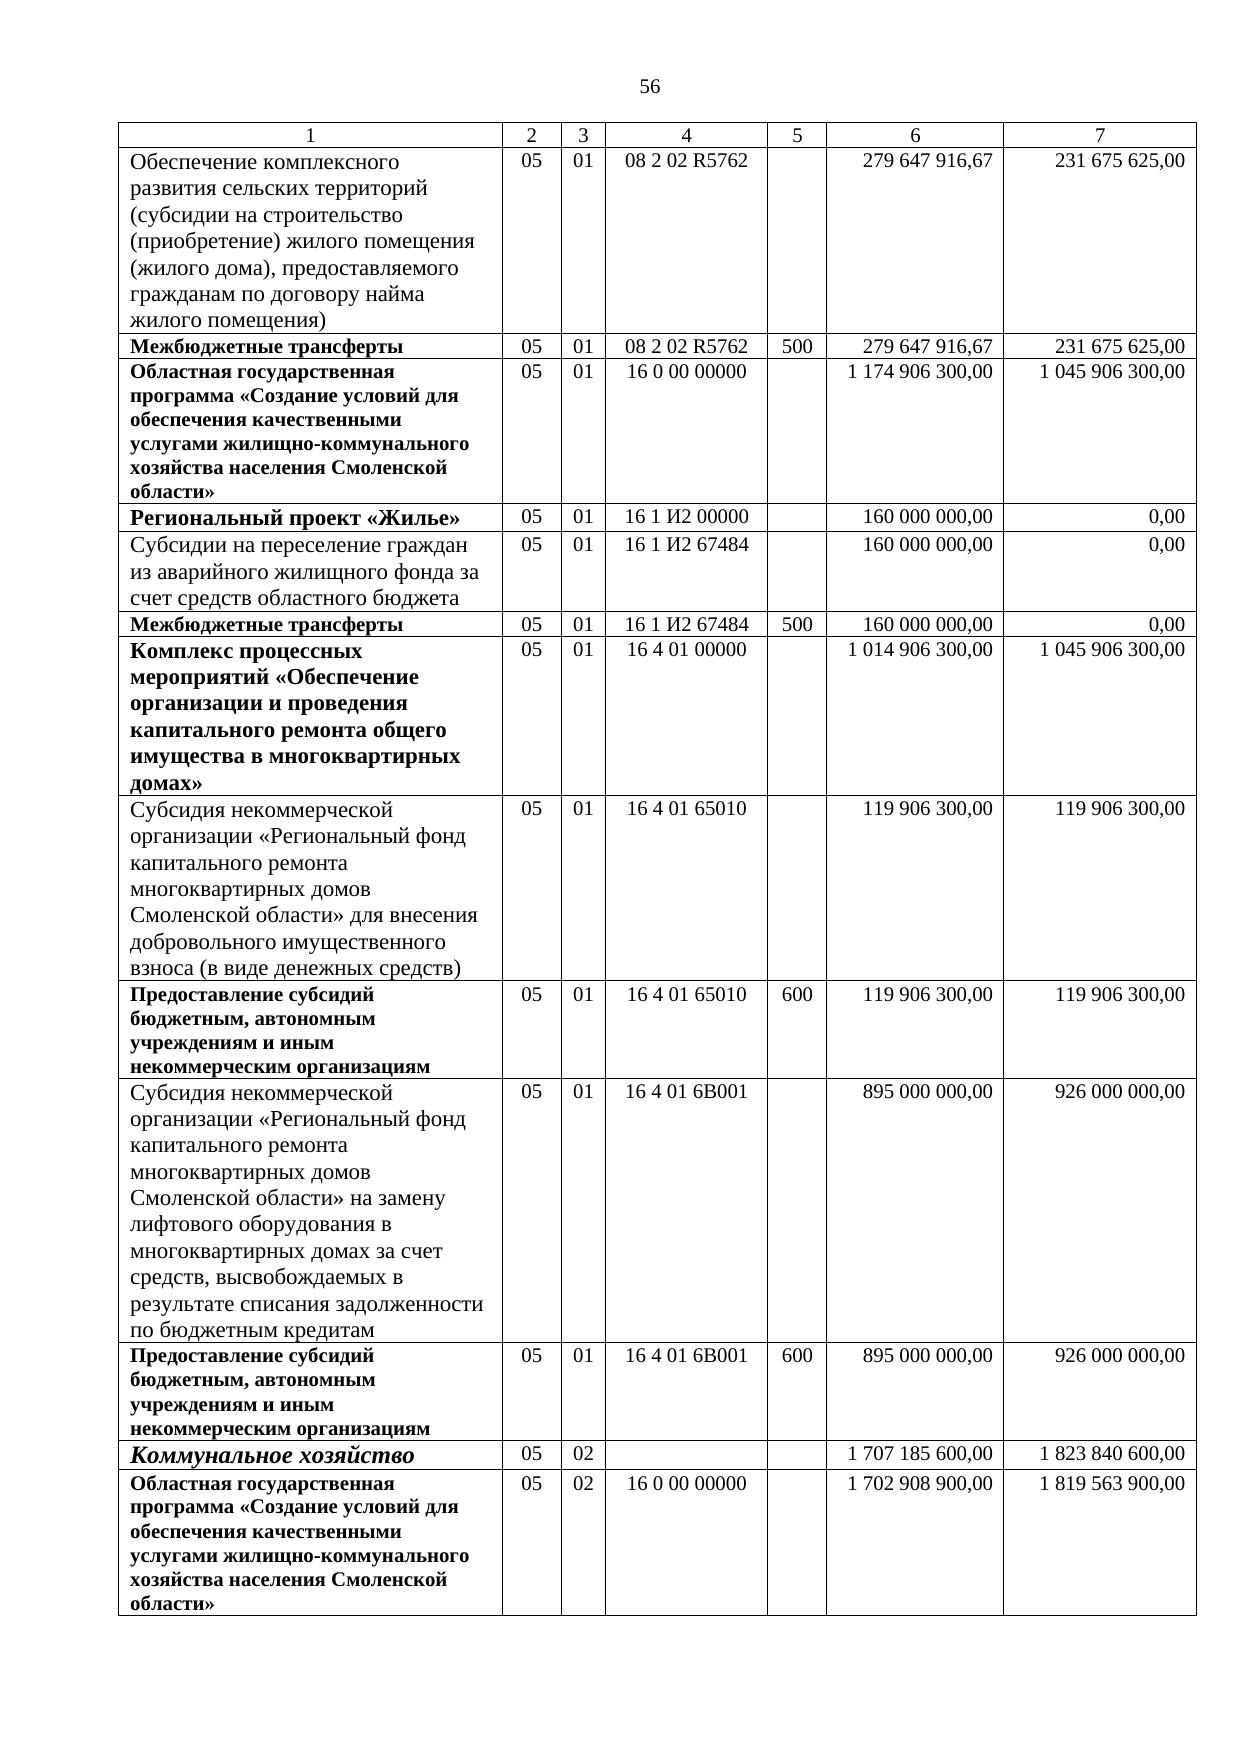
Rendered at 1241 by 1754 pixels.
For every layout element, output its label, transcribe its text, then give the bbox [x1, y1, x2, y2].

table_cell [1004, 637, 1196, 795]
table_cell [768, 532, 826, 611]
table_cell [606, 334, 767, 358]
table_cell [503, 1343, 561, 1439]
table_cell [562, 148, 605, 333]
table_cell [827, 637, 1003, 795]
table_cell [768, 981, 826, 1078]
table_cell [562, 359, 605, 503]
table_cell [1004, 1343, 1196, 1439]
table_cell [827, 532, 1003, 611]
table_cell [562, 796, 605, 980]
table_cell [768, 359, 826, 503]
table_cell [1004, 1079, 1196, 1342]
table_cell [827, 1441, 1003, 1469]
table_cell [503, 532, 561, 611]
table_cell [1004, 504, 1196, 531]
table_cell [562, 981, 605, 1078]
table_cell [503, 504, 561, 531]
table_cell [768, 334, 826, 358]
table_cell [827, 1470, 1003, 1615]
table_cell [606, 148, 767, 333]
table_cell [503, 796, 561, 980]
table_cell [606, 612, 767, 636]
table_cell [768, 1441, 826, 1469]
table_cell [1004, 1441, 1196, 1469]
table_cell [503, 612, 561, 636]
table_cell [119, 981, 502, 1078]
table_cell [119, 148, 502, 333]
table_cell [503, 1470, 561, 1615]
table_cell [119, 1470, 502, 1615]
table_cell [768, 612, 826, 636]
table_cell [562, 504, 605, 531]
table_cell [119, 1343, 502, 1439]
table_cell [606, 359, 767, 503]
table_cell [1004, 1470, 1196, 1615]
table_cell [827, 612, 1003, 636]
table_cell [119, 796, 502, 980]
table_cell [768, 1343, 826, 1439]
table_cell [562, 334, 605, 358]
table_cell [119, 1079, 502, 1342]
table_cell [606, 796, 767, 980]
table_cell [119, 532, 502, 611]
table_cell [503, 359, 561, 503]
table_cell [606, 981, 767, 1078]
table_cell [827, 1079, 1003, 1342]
table_header 4 [606, 123, 767, 147]
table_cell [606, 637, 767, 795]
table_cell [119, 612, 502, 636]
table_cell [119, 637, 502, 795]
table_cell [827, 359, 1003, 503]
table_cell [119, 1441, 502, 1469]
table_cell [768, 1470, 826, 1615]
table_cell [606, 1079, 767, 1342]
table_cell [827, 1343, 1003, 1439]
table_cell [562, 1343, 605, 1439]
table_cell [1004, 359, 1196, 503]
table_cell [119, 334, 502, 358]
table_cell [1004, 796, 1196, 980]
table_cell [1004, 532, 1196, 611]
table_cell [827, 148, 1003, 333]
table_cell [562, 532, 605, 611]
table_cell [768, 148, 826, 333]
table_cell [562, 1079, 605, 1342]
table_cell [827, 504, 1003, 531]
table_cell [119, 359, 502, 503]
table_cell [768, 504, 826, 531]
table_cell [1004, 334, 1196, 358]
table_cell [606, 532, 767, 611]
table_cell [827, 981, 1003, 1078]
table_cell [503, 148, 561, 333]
table_header 5 [768, 123, 826, 147]
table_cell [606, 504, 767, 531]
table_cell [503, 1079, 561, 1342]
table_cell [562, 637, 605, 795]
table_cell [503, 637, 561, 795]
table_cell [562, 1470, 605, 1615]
table_header 7 [1004, 123, 1196, 147]
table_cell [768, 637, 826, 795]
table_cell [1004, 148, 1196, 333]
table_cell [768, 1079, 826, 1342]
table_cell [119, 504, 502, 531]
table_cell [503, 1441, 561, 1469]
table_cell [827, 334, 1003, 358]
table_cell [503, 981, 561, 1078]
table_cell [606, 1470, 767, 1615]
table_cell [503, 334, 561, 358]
table_header 3 [562, 123, 605, 147]
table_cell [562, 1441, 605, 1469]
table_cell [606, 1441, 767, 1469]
table_header 2 [503, 123, 561, 147]
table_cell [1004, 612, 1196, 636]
table_header 6 [827, 123, 1003, 147]
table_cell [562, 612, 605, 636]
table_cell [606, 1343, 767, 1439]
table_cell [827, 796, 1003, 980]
table_header 1 [119, 123, 502, 147]
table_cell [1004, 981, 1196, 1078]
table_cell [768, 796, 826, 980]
